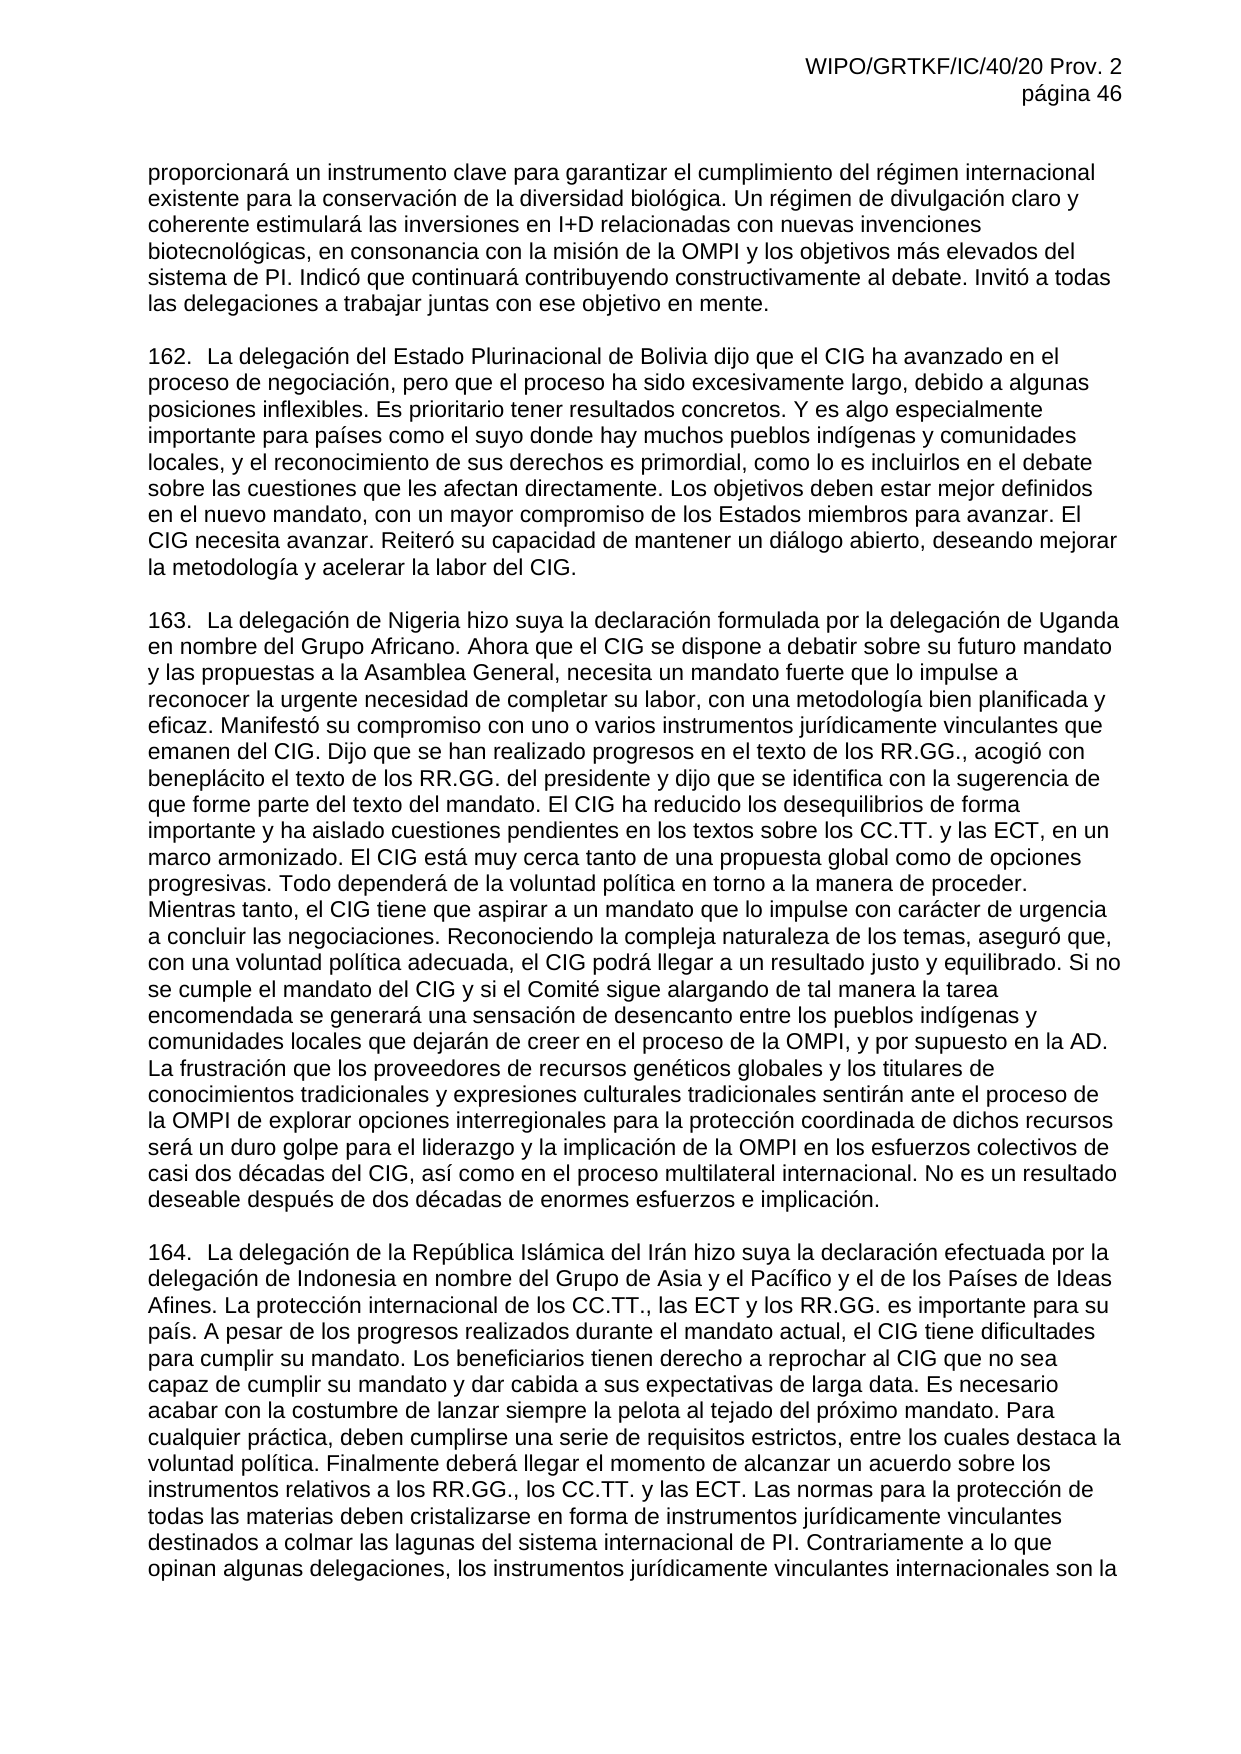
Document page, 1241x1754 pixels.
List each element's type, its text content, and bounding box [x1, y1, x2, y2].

list La delegación del Estado Plurinacional de Bolivia dijo que el CIG ha avanzado en el proceso de negociación, pero que el proceso ha sido excesivamente largo, debido a algunas posiciones inflexibles. Es prioritario tener resultados concretos. Y es algo especialmente importante para países como el suyo donde hay muchos pueblos indígenas y comunidades locales, y el reconocimiento de sus derechos es primordial, como lo es incluirlos en el debate sobre las cuestiones que les afectan directamente. Los objetivos deben estar mejor definidos en el nuevo mandato, con un mayor compromiso de los Estados miembros para avanzar. El CIG necesita avanzar. Reiteró su capacidad de mantener un diálogo abierto, deseando mejorar la metodología y acelerar la labor del CIG. [148, 343, 1122, 580]
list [148, 158, 1122, 317]
list La delegación de Nigeria hizo suya la declaración formulada por la delegación de Uganda en nombre del Grupo Africano. Ahora que el CIG se dispone a debatir sobre su futuro mandato y las propuestas a la Asamblea General, necesita un mandato fuerte que lo impulse a reconocer la urgente necesidad de completar su labor, con una metodología bien planificada y eficaz. Manifestó su compromiso con uno o varios instrumentos jurídicamente vinculantes que emanen del CIG. Dijo que se han realizado progresos en el texto de los RR.GG., acogió con beneplácito el texto de los RR.GG. del presidente y dijo que se identifica con la sugerencia de que forme parte del texto del mandato. El CIG ha reducido los desequilibrios de forma importante y ha aislado cuestiones pendientes en los textos sobre los CC.TT. y las ECT, en un marco armonizado. El CIG está muy cerca tanto de una propuesta global como de opciones progresivas. Todo dependerá de la voluntad política en torno a la manera de proceder. Mientras tanto, el CIG tiene que aspirar a un mandato que lo impulse con carácter de urgencia a concluir las negociaciones. Reconociendo la compleja naturaleza de los temas, aseguró que, con una voluntad política adecuada, el CIG podrá llegar a un resultado justo y equilibrado. Si no se cumple el mandato del CIG y si el Comité sigue alargando de tal manera la tarea encomendada se generará una sensación de desencanto entre los pueblos indígenas y comunidades locales que dejarán de creer en el proceso de la OMPI, y por supuesto en la AD. La frustración que los proveedores de recursos genéticos globales y los titulares de conocimientos tradicionales y expresiones culturales tradicionales sentirán ante el proceso de la OMPI de explorar opciones interregionales para la protección coordinada de dichos recursos será un duro golpe para el liderazgo y la implicación de la OMPI en los esfuerzos colectivos de casi dos décadas del CIG, así como en el proceso multilateral internacional. No es un resultado deseable después de dos décadas de enormes esfuerzos e implicación. [148, 607, 1122, 1213]
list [148, 1239, 1122, 1582]
